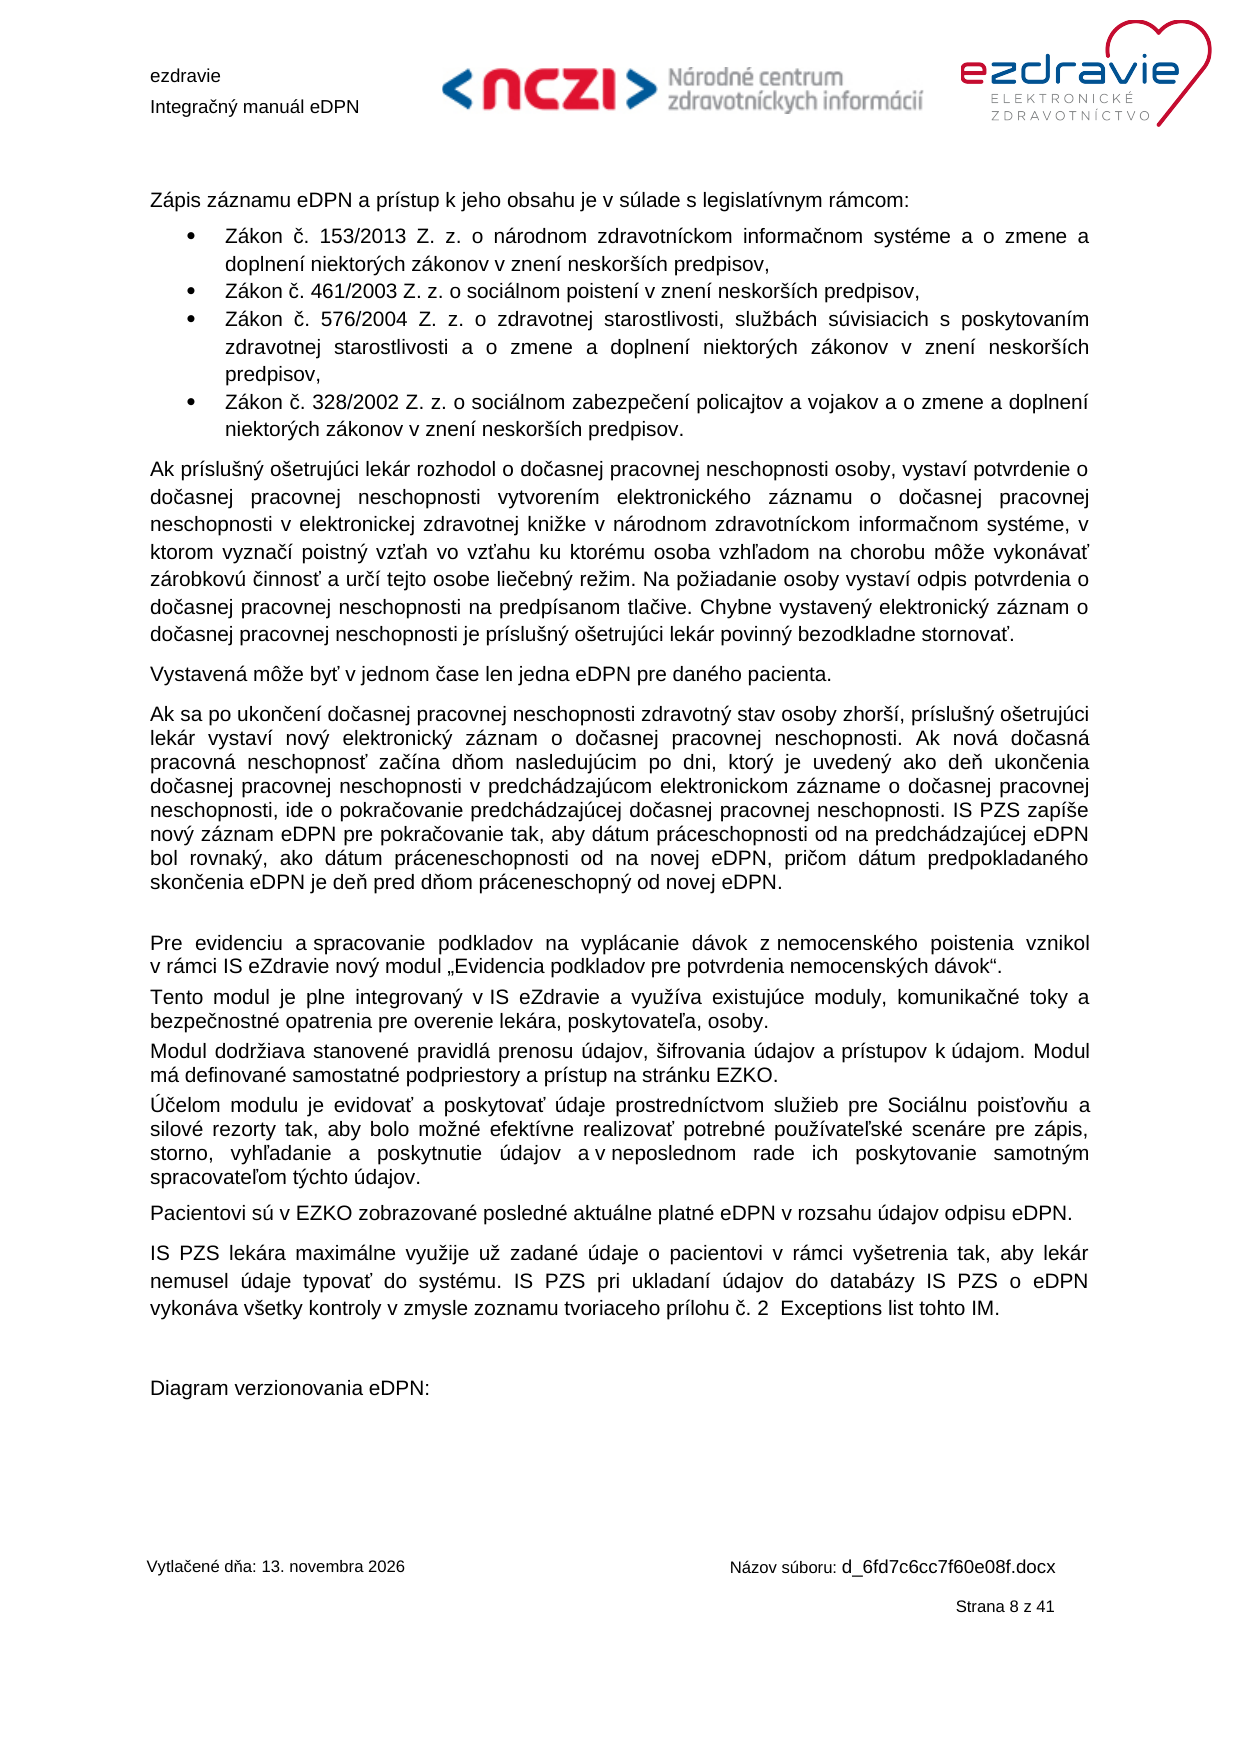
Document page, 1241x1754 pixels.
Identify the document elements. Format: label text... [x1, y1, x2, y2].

text Zápis záznamu eDPN a prístup k jeho obsahu je v súlade s legislatívnym rámcom: [150, 188, 1090, 212]
picture [961, 20, 1212, 127]
text Vystavená môže byť v jednom čase len jedna eDPN pre daného pacienta. [150, 662, 1090, 686]
list Zákon č. 576/2004 Z. z. o zdravotnej starostlivosti, službách súvisiacich s poskytovaním zdravotnej starostlivosti a o zmene a doplnení niektorých zákonov v znení neskorších predpisov, [187, 307, 1090, 386]
list Zákon č. 461/2003 Z. z. o sociálnom poistení v znení neskorších predpisov, [187, 279, 1090, 303]
text Účelom modulu je evidovať a poskytovať údaje prostredníctvom služieb pre Sociálnu poisťovňu a silové rezorty tak, aby bolo možné efektívne realizovať potrebné používateľské scenáre pre zápis, storno, vyhľadanie a poskytnutie údajov a v neposlednom rade ich poskytovanie samotným spracovateľom týchto údajov. [150, 1093, 1090, 1189]
text Ak sa po ukončení dočasnej pracovnej neschopnosti zdravotný stav osoby zhorší, príslušný ošetrujúci lekár vystaví nový elektronický záznam o dočasnej pracovnej neschopnosti. Ak nová dočasná pracovná neschopnosť začína dňom nasledujúcim po dni, ktorý je uvedený ako deň ukončenia dočasnej pracovnej neschopnosti v predchádzajúcom elektronickom zázname o dočasnej pracovnej neschopnosti, ide o pokračovanie predchádzajúcej dočasnej pracovnej neschopnosti. IS PZS zapíše nový záznam eDPN pre pokračovanie tak, aby dátum práceschopnosti od na predchádzajúcej eDPN bol rovnaký, ako dátum práceneschopnosti od na novej eDPN, pričom dátum predpokladaného skončenia eDPN je deň pred dňom práceneschopný od novej eDPN. [150, 702, 1090, 894]
text Ak príslušný ošetrujúci lekár rozhodol o dočasnej pracovnej neschopnosti osoby, vystaví potvrdenie o dočasnej pracovnej neschopnosti vytvorením elektronického záznamu o dočasnej pracovnej neschopnosti v elektronickej zdravotnej knižke v národnom zdravotníckom informačnom systéme, v ktorom vyznačí poistný vzťah vo vzťahu ku ktorému osoba vzhľadom na chorobu môže vykonávať zárobkovú činnosť a určí tejto osobe liečebný režim. Na požiadanie osoby vystaví odpis potvrdenia o dočasnej pracovnej neschopnosti na predpísanom tlačive. Chybne vystavený elektronický záznam o dočasnej pracovnej neschopnosti je príslušný ošetrujúci lekár povinný bezodkladne stornovať. [150, 457, 1090, 646]
text Pacientovi sú v EZKO zobrazované posledné aktuálne platné eDPN v rozsahu údajov odpisu eDPN. [150, 1201, 1090, 1225]
list Zákon č. 153/2013 Z. z. o národnom zdravotníckom informačnom systéme a o zmene a doplnení niektorých zákonov v znení neskorších predpisov, [187, 224, 1090, 276]
text Diagram verzionovania eDPN: [150, 1376, 1090, 1400]
text Tento modul je plne integrovaný v IS eZdravie a využíva existujúce moduly, komunikačné toky a bezpečnostné opatrenia pre overenie lekára, poskytovateľa, osoby. [150, 984, 1090, 1032]
text Modul dodržiava stanovené pravidlá prenosu údajov, šifrovania údajov a prístupov k údajom. Modul má definované samostatné podpriestory a prístup na stránku EZKO. [150, 1039, 1090, 1087]
picture [442, 67, 924, 114]
list Zákon č. 328/2002 Z. z. o sociálnom zabezpečení policajtov a vojakov a o zmene a doplnení niektorých zákonov v znení neskorších predpisov. [187, 389, 1090, 441]
text Pre evidenciu a spracovanie podkladov na vyplácanie dávok z nemocenského poistenia vznikol v rámci IS eZdravie nový modul „Evidencia podkladov pre potvrdenia nemocenských dávok“. [150, 930, 1090, 978]
text IS PZS lekára maximálne využije už zadané údaje o pacientovi v rámci vyšetrenia tak, aby lekár nemusel údaje typovať do systému. IS PZS pri ukladaní údajov do databázy IS PZS o eDPN vykonáva všetky kontroly v zmysle zoznamu tvoriaceho prílohu č. 2 Exceptions list tohto IM. [150, 1241, 1090, 1320]
